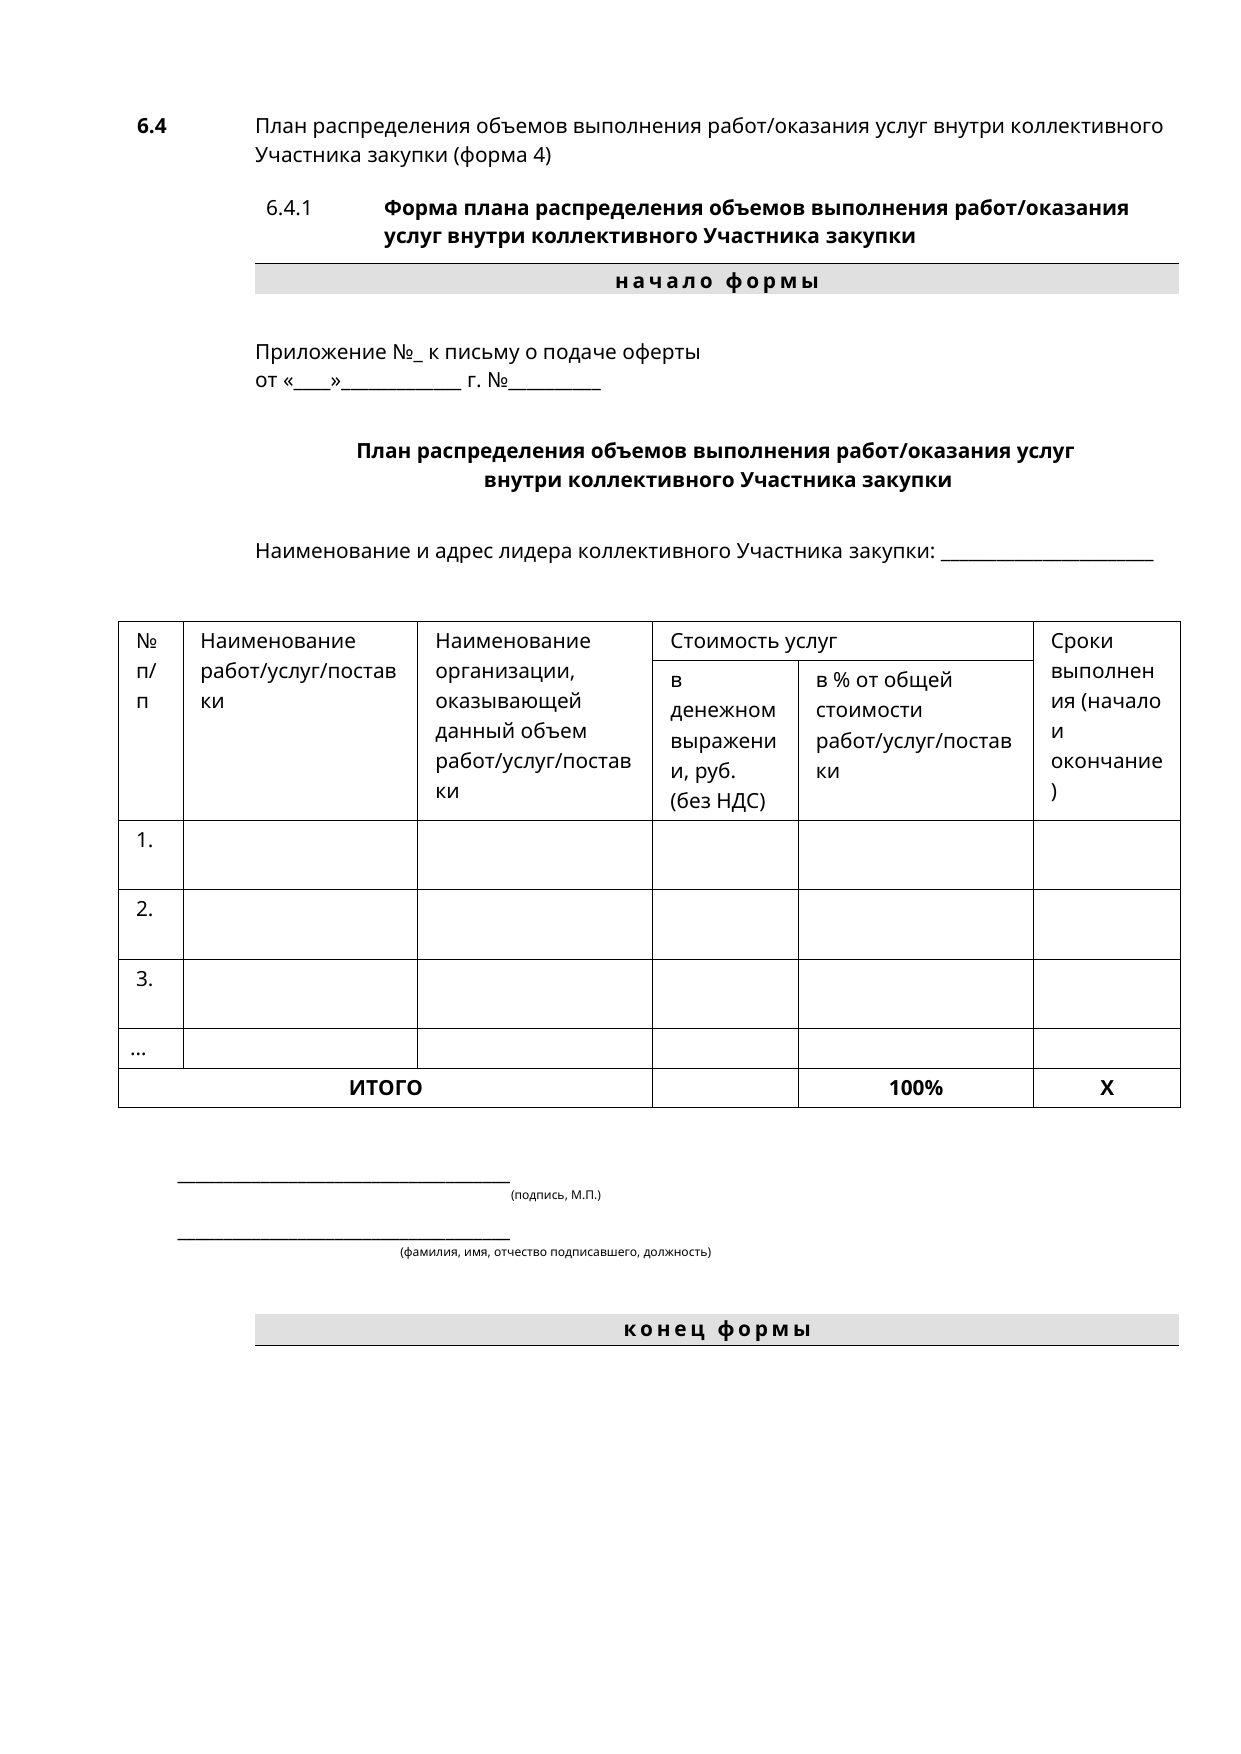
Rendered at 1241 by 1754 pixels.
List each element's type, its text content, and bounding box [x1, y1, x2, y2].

text Наименование и адрес лидера коллективного Участника закупки: _______________________ [255, 536, 1181, 564]
subtitle План распределения объемов выполнения работ/оказания услуг внутри коллективного Участника закупки (форма 4) [137, 111, 1181, 168]
table_cell [653, 960, 798, 1028]
table_cell [1034, 821, 1180, 889]
table_cell в денежном выражении, руб. (без НДС) [653, 661, 798, 820]
table_cell [184, 960, 417, 1028]
table_header № п/п [119, 622, 183, 820]
table_header Стоимость услуг [653, 622, 1033, 660]
table_cell ИТОГО [119, 1069, 652, 1107]
text конец формы [255, 1314, 1179, 1345]
text начало формы [255, 264, 1179, 294]
table_cell Х [1034, 1069, 1180, 1107]
table_cell [1034, 890, 1180, 959]
table_cell [799, 890, 1033, 959]
text (подпись, М.П.) [255, 1187, 797, 1215]
table_header Сроки выполнения (начало и окончание) [1034, 622, 1180, 820]
table_cell в % от общей стоимости работ/услуг/поставки [799, 661, 1033, 820]
table_cell [799, 821, 1033, 889]
table_cell [799, 960, 1033, 1028]
table_cell [418, 821, 652, 889]
text ____________________________________ [118, 1215, 1181, 1243]
table_cell [119, 890, 183, 959]
table_cell [799, 1029, 1033, 1067]
table_cell [1034, 1029, 1180, 1067]
text (фамилия, имя, отчество подписавшего, должность) [255, 1243, 797, 1272]
table_header Наименование работ/услуг/поставки [184, 622, 417, 820]
text ____________________________________ [118, 1158, 1181, 1187]
table_header Наименование организации, оказывающей данный объем работ/услуг/поставки [418, 622, 652, 820]
table_cell [653, 890, 798, 959]
table_cell [184, 890, 417, 959]
table_cell [119, 960, 183, 1028]
table_cell [418, 960, 652, 1028]
table_cell [1034, 960, 1180, 1028]
table_cell 100% [799, 1069, 1033, 1107]
table_cell [653, 1069, 798, 1107]
table_cell [418, 1029, 652, 1067]
text Приложение №_ к письму о подаче оферты от «____»_____________ г. №__________ [255, 337, 1181, 394]
table_cell [184, 1029, 417, 1067]
table_cell [653, 821, 798, 889]
text План распределения объемов выполнения работ/оказания услуг внутри коллективного Участника закупки [255, 436, 1181, 493]
table_cell [119, 821, 183, 889]
table_cell … [119, 1029, 183, 1067]
list Форма плана распределения объемов выполнения работ/оказания услуг внутри коллективного Участника закупки [266, 193, 1181, 250]
table_cell [184, 821, 417, 889]
table_cell [418, 890, 652, 959]
table_cell [653, 1029, 798, 1067]
